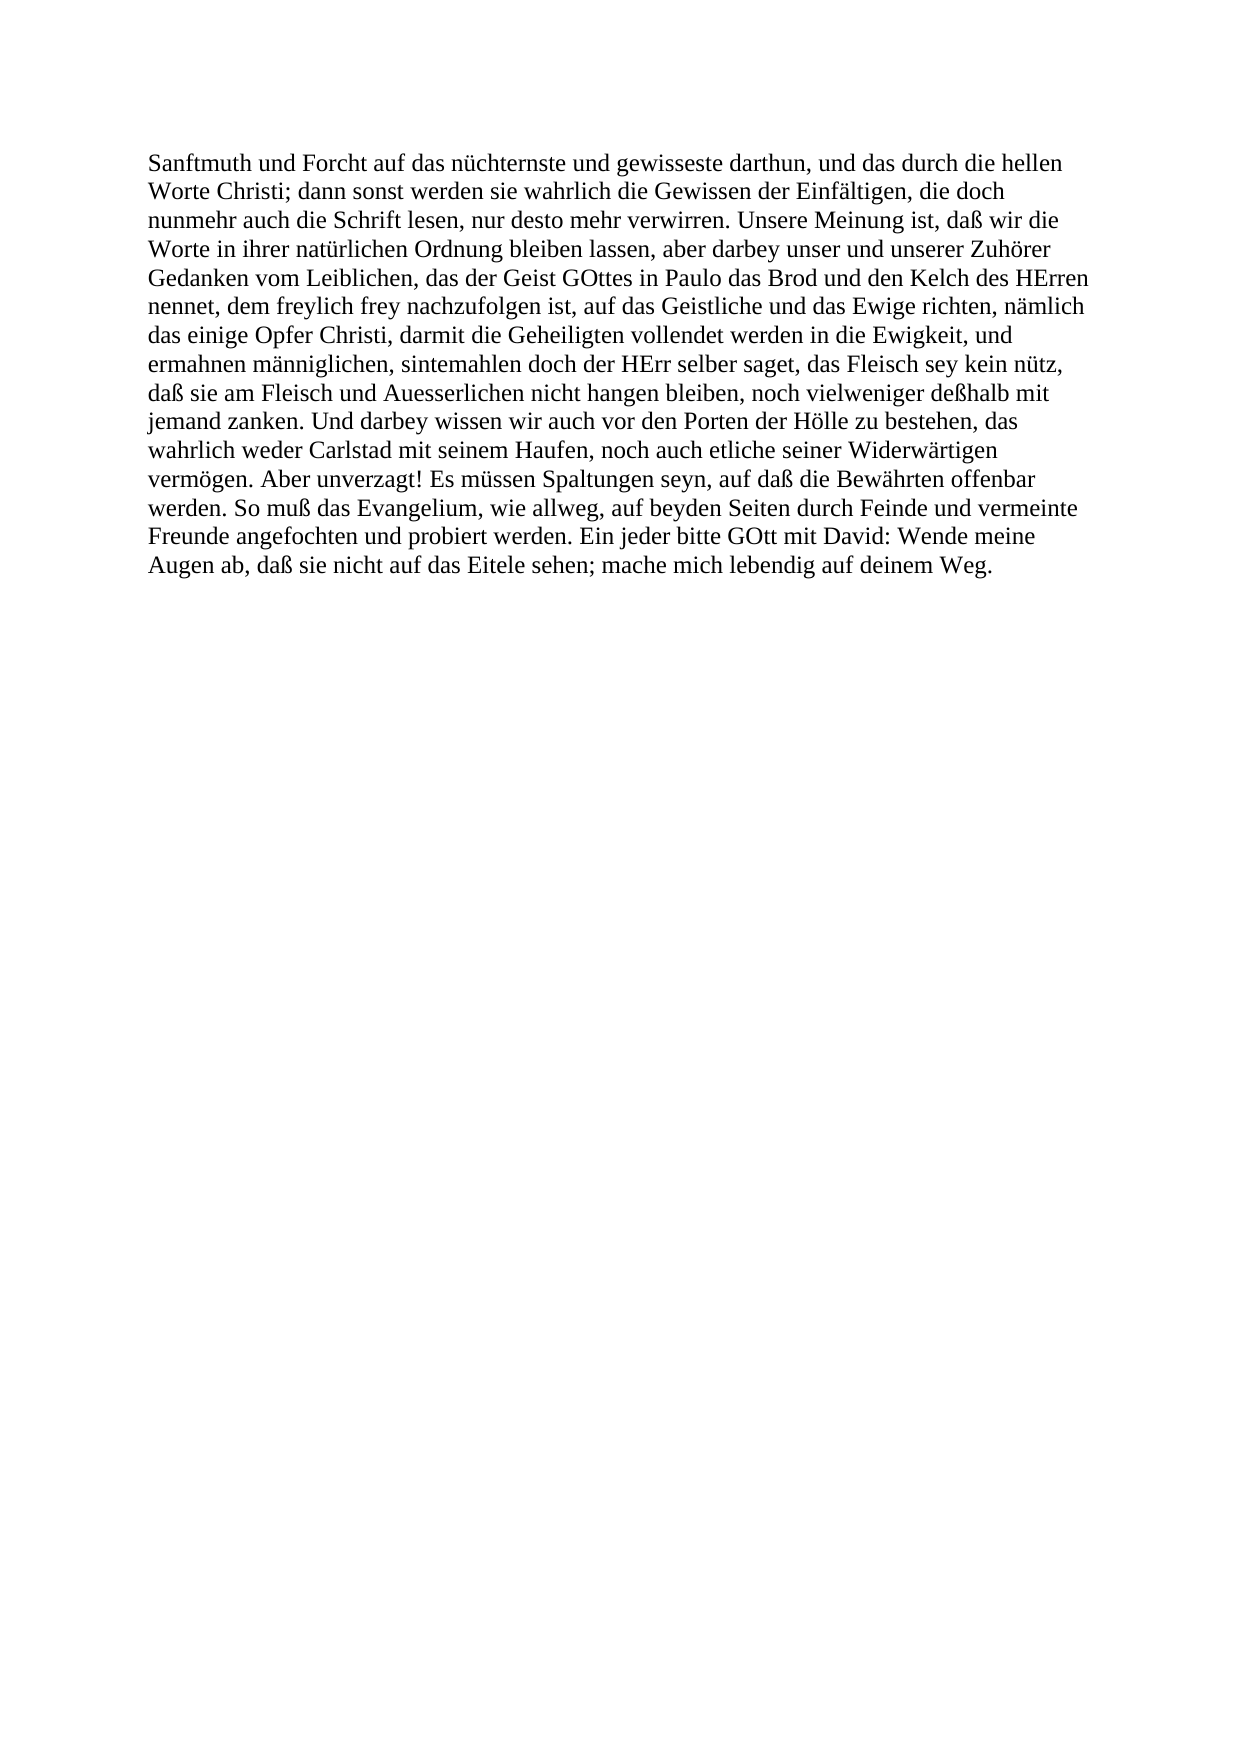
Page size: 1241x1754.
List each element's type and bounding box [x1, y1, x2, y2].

text [148, 148, 1093, 579]
